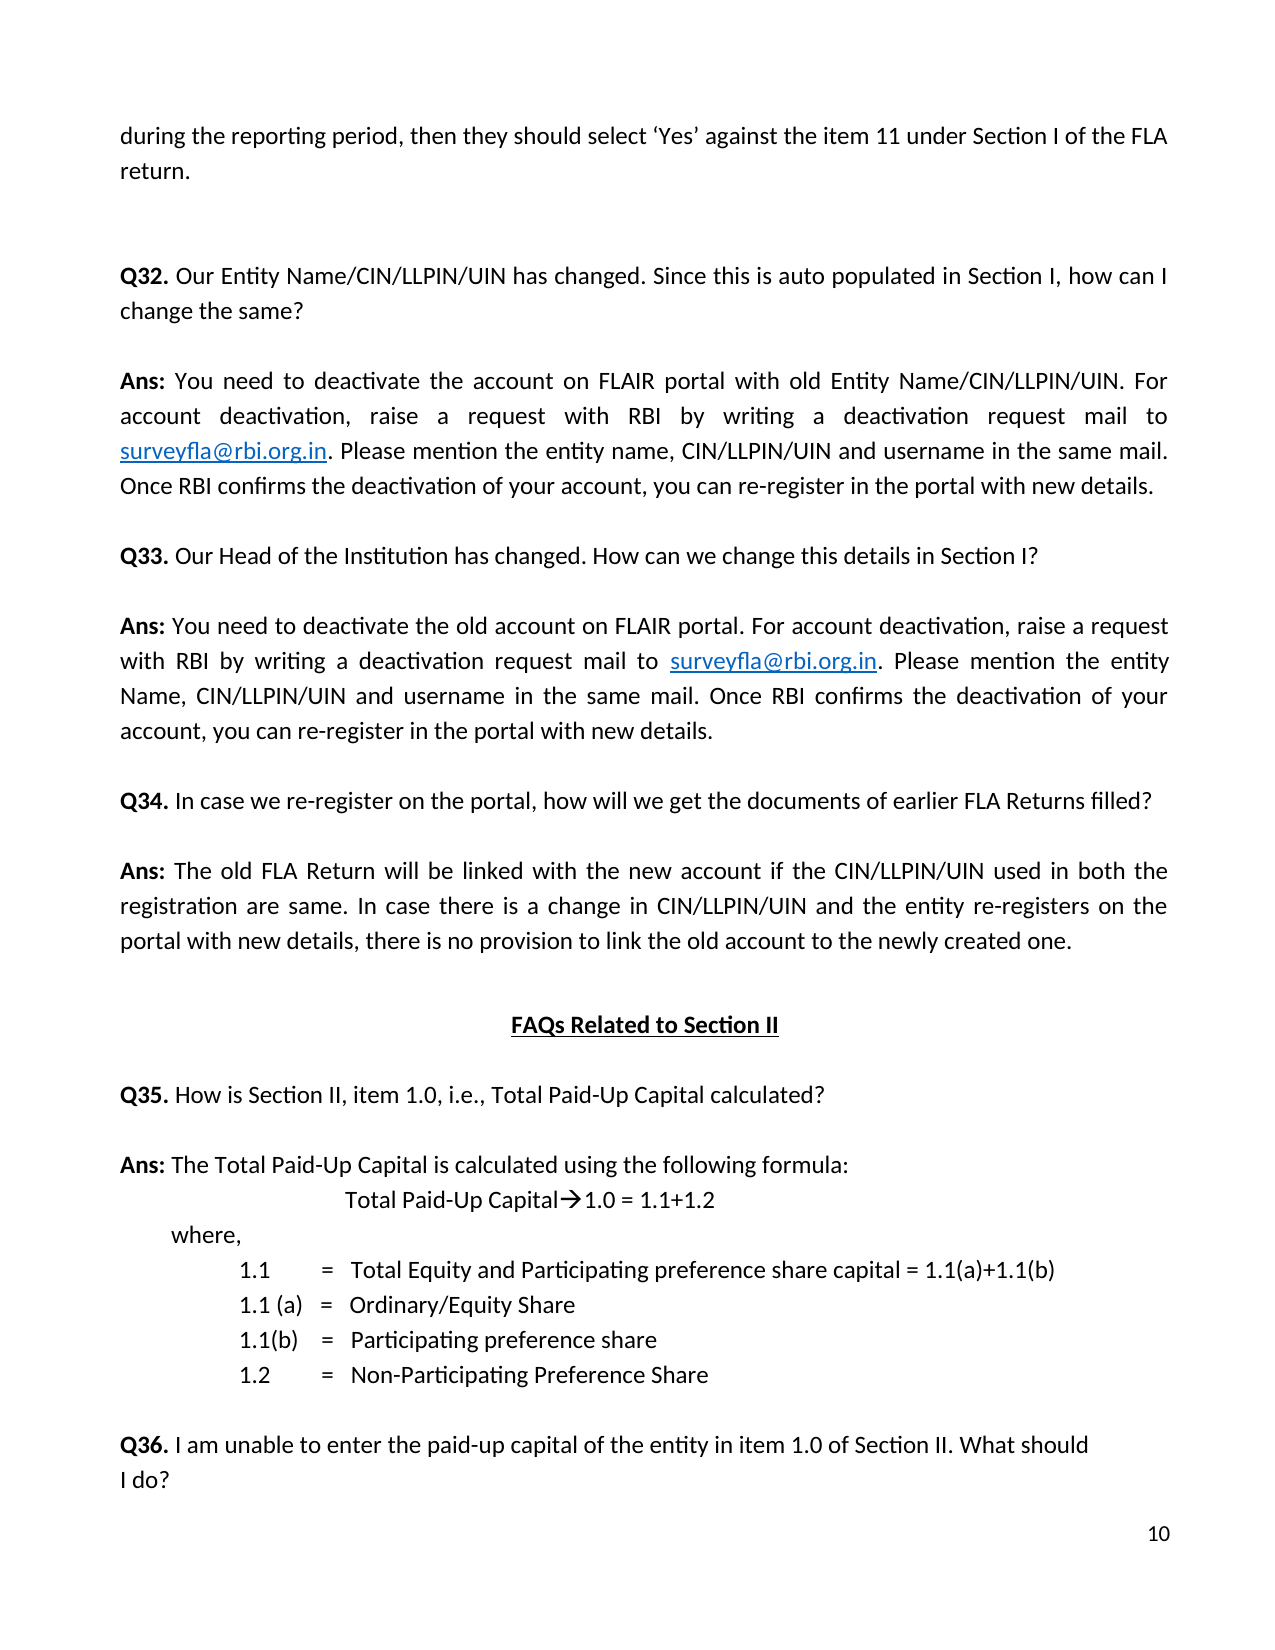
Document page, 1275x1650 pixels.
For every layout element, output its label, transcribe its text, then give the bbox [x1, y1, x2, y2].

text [120, 120, 1170, 186]
text 1.1 (a) = Ordinary/Equity Share [164, 1289, 1170, 1320]
text Total Paid-Up Capital1.0 = 1.1+1.2 [120, 1184, 1170, 1215]
text Ans: You need to deactivate the old account on FLAIR portal. For account deactivation, raise a request with RBI by writing a deactivation request mail to surveyfla@rbi.org.in. Please mention the entity Name, CIN/LLPIN/UIN and username in the same mail. Once RBI confirms the deactivation of your account, you can re-register in the portal with new details. [120, 610, 1170, 746]
text Q35. How is Section II, item 1.0, i.e., Total Paid-Up Capital calculated? [120, 1079, 1170, 1110]
text Q36. I am unable to enter the paid-up capital of the entity in item 1.0 of Section II. What should [120, 1429, 1170, 1460]
text Q34. In case we re-register on the portal, how will we get the documents of earlier FLA Returns filled? [120, 785, 1170, 816]
text I do? [120, 1464, 1170, 1495]
text Q32. Our Entity Name/CIN/LLPIN/UIN has changed. Since this is auto populated in Section I, how can I change the same? [120, 260, 1170, 326]
text 1.2 = Non-Participating Preference Share [164, 1359, 1170, 1390]
text Ans: The Total Paid-Up Capital is calculated using the following formula: [120, 1149, 1170, 1180]
text 1.1(b) = Participating preference share [164, 1324, 1170, 1355]
text Ans: You need to deactivate the account on FLAIR portal with old Entity Name/CIN/LLPIN/UIN. For account deactivation, raise a request with RBI by writing a deactivation request mail to surveyfla@rbi.org.in. Please mention the entity name, CIN/LLPIN/UIN and username in the same mail. Once RBI confirms the deactivation of your account, you can re-register in the portal with new details. [120, 365, 1170, 501]
text 1.1 = Total Equity and Participating preference share capital = 1.1(a)+1.1(b) [239, 1254, 1170, 1285]
text Q33. Our Head of the Institution has changed. How can we change this details in Section I? [120, 540, 1170, 571]
text Ans: The old FLA Return will be linked with the new account if the CIN/LLPIN/UIN used in both the registration are same. In case there is a change in CIN/LLPIN/UIN and the entity re-registers on the portal with new details, there is no provision to link the old account to the newly created one. [120, 855, 1170, 956]
text where, [120, 1219, 1170, 1250]
text FAQs Related to Section II [120, 1009, 1170, 1040]
